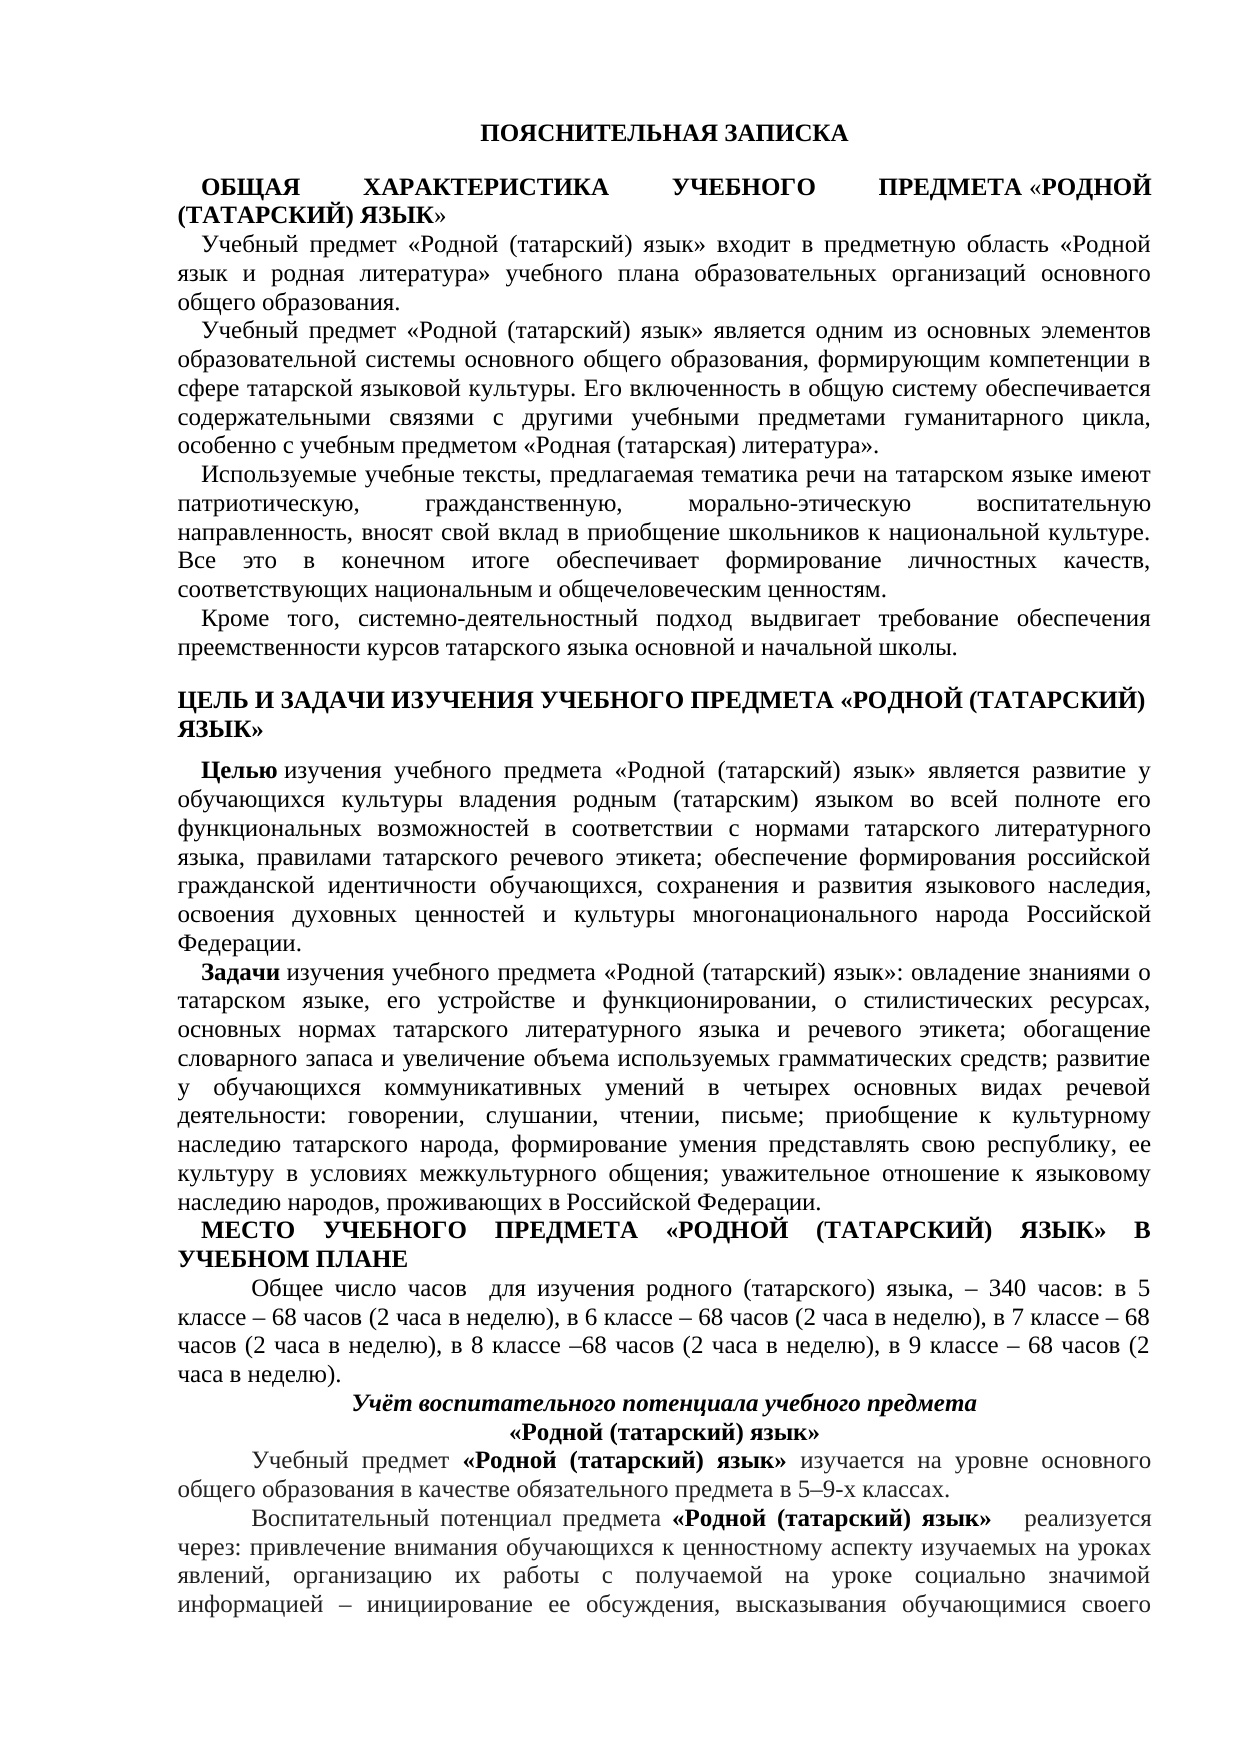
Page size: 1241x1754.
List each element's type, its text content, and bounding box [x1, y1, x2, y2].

text Целью изучения учебного предмета «Родной (татарский) язык» является развитие у обучающихся культуры владения родным (татарским) языком во всей полноте его функциональных возможностей в соответствии с нормами татарского литературного языка, правилами татарского речевого этикета; обеспечение формирования российской гражданской идентичности обучающихся, сохранения и развития языкового наследия, освоения духовных ценностей и культуры многонационального народа Российской Федерации. [177, 756, 1152, 957]
text Кроме того, системно-деятельностный подход выдвигает требование обеспечения преемственности курсов татарского языка основной и начальной школы. [177, 603, 1152, 661]
text Учёт воспитательного потенциала учебного предмета [177, 1388, 1152, 1417]
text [177, 1503, 1152, 1618]
text Задачи изучения учебного предмета «Родной (татарский) язык»: овладение знаниями о татарском языке, его устройстве и функционировании, о стилистических ресурсах, основных нормах татарского литературного языка и речевого этикета; обогащение словарного запаса и увеличение объема используемых грамматических средств; развитие у обучающихся коммуникативных умений в четырех основных видах речевой деятельности: говорении, слушании, чтении, письме; приобщение к культурному наследию татарского народа, формирование умения представлять свою республику, ее культуру в условиях межкультурного общения; уважительное отношение к языковому наследию народов, проживающих в Российской Федерации. [177, 957, 1152, 1216]
text ОБЩАЯ ХАРАКТЕРИСТИКА УЧЕБНОГО ПРЕДМЕТА «РОДНОЙ (ТАТАРСКИЙ) ЯЗЫК» [177, 172, 1152, 229]
text Учебный предмет «Родной (татарский) язык» входит в предметную область «Родной язык и родная литература» учебного плана образовательных организаций основного общего образования. [177, 229, 1152, 316]
text Используемые учебные тексты, предлагаемая тематика речи на татарском языке имеют патриотическую, гражданственную, морально-этическую воспитательную направленность, вносят свой вклад в приобщение школьников к национальной культуре. Все это в конечном итоге обеспечивает формирование личностных качеств, соответствующих национальным и общечеловеческим ценностям. [177, 459, 1152, 603]
text МЕСТО УЧЕБНОГО ПРЕДМЕТА «РОДНОЙ (ТАТАРСКИЙ) ЯЗЫК» В УЧЕБНОМ ПЛАНЕ [177, 1216, 1152, 1273]
text Учебный предмет «Родной (татарский) язык» изучается на уровне основного общего образования в качестве обязательного предмета в 5–9-х классах. [177, 1446, 1152, 1503]
text Учебный предмет «Родной (татарский) язык» является одним из основных элементов образовательной системы основного общего образования, формирующим компетенции в сфере татарской языковой культуры. Его включенность в общую систему обеспечивается содержательными связями с другими учебными предметами гуманитарного цикла, особенно с учебным предметом «Родная (татарская) литература». [177, 316, 1152, 459]
text «Родной (татарский) язык» [177, 1417, 1152, 1446]
text ПОЯСНИТЕЛЬНАЯ ЗАПИСКА [177, 118, 1152, 147]
text ЦЕЛЬ И ЗАДАЧИ ИЗУЧЕНИЯ УЧЕБНОГО ПРЕДМЕТА «РОДНОЙ (ТАТАРСКИЙ) ЯЗЫК» [177, 686, 1152, 743]
text Общее число часов для изучения родного (татарского) языка, – 340 часов: в 5 классе – 68 часов (2 часа в неделю), в 6 классе – 68 часов (2 часа в неделю), в 7 классе – 68 часов (2 часа в неделю), в 8 классе –68 часов (2 часа в неделю), в 9 классе – 68 часов (2 часа в неделю). [177, 1273, 1152, 1388]
